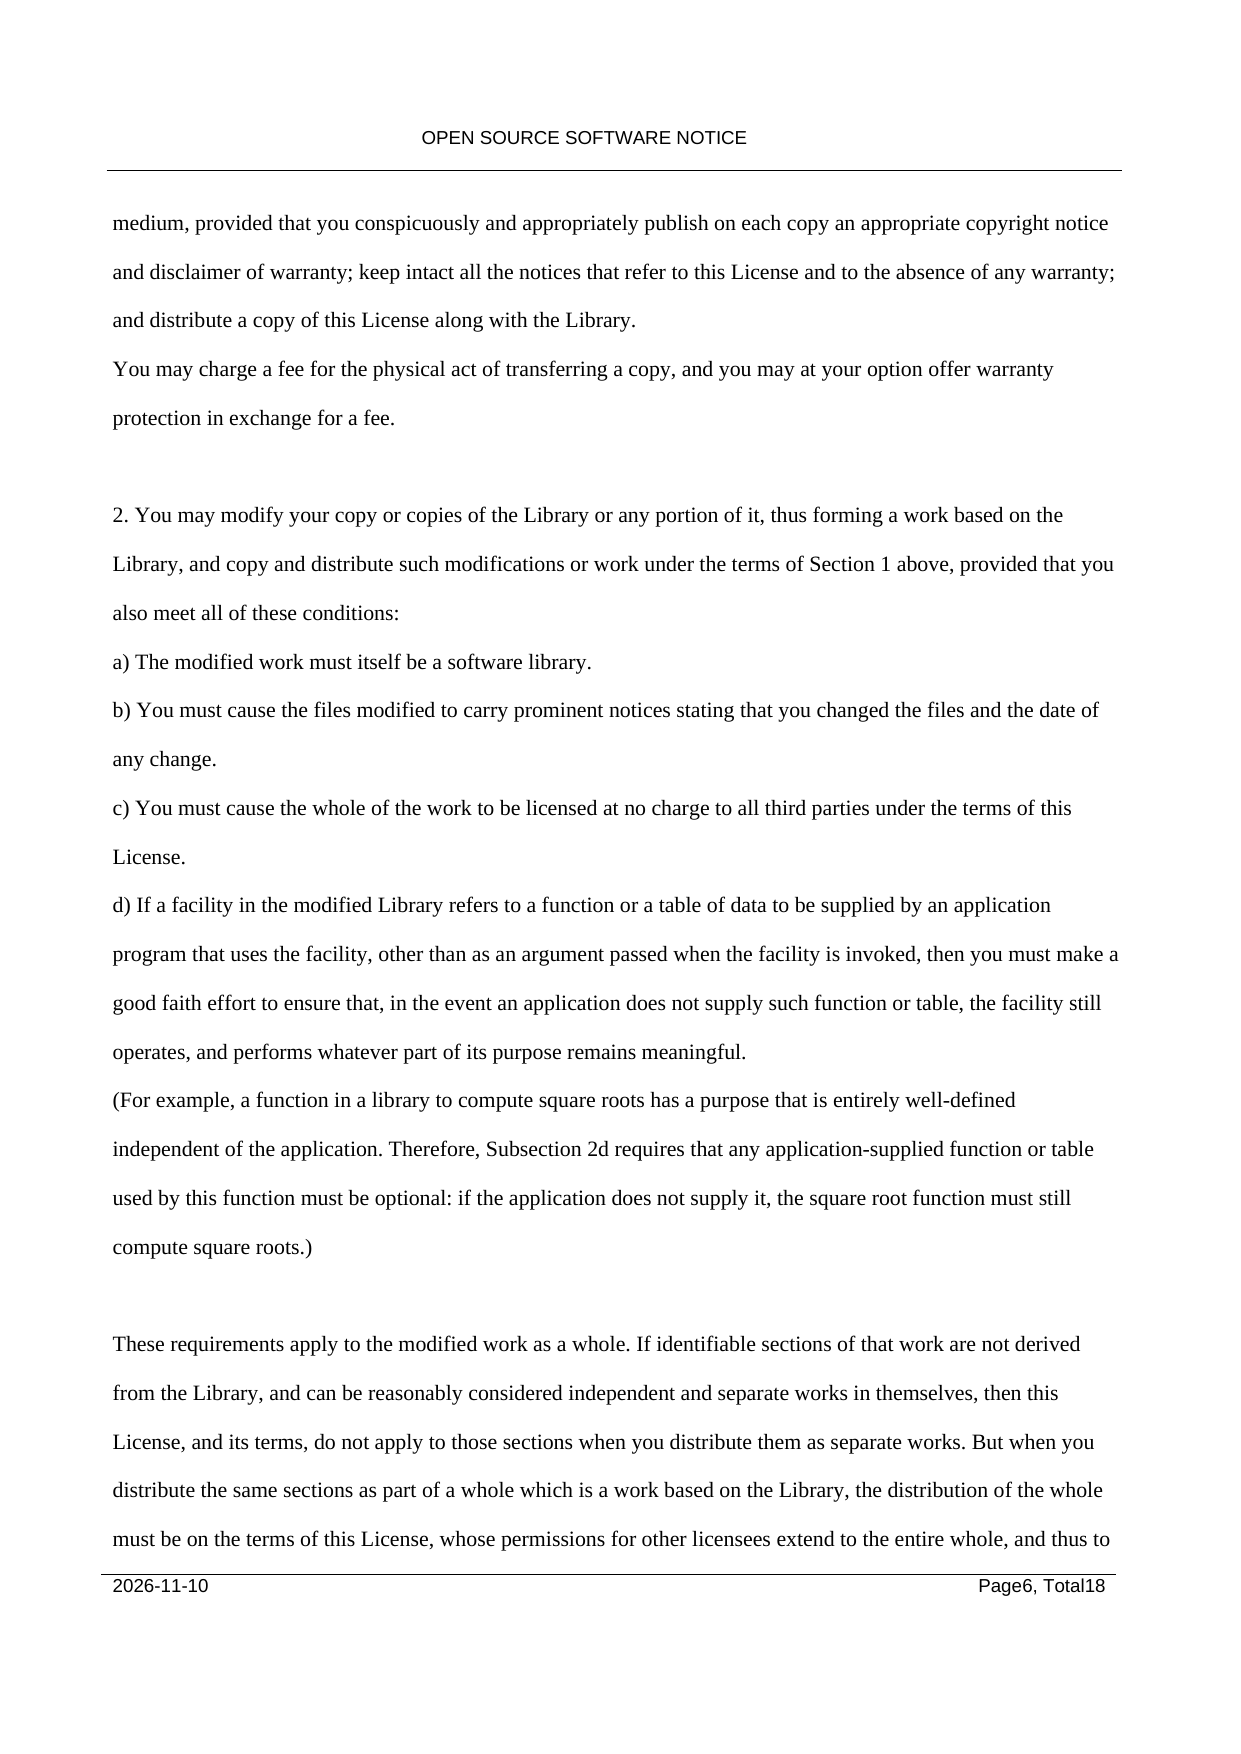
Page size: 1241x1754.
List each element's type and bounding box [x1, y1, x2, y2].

text [112, 206, 1128, 1555]
